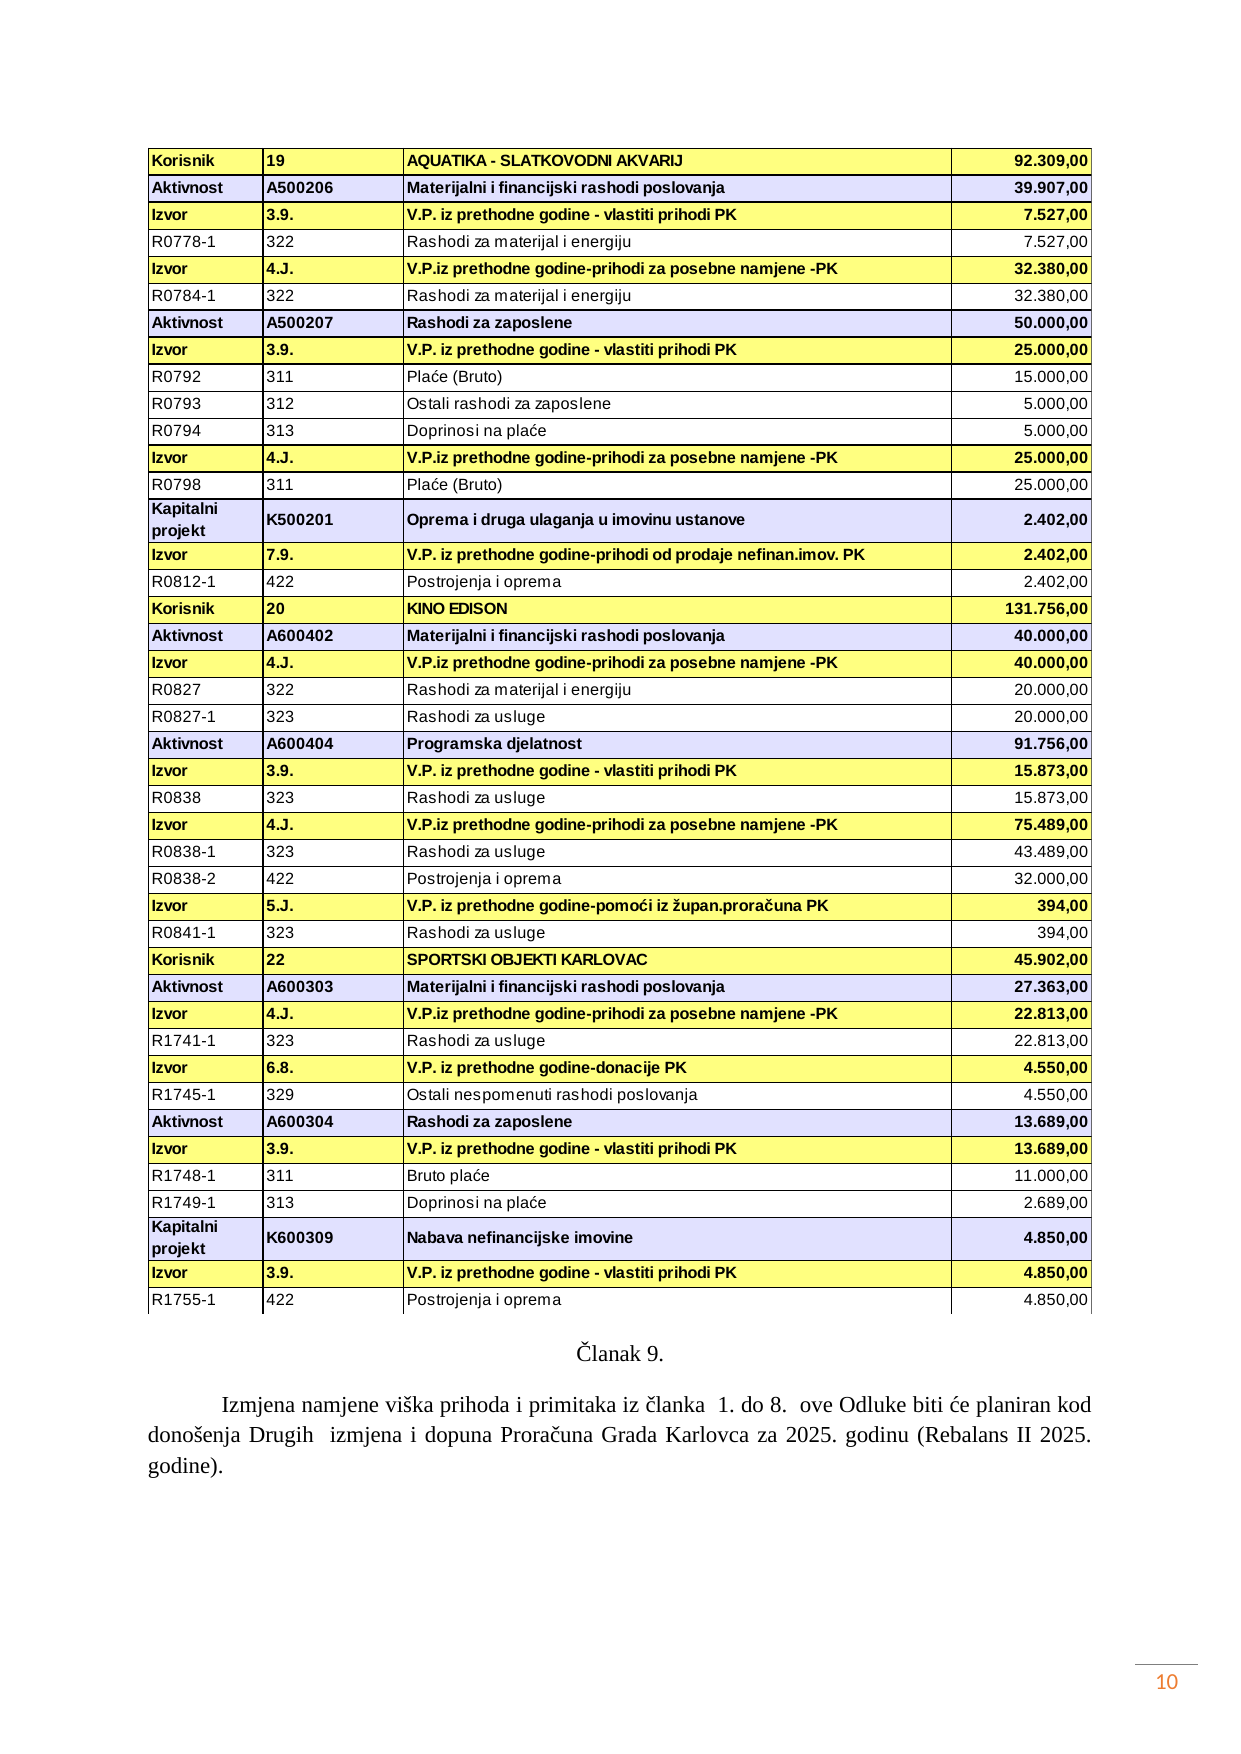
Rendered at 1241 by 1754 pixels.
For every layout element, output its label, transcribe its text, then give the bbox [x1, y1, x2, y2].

text Članak 9. [148, 1340, 1093, 1367]
text Izmjena namjene viška prihoda i primitaka iz članka 1. do 8. ove Odluke biti će planiran kod donošenja Drugih izmjena i dopuna Proračuna Grada Karlovca za 2025. godinu (Rebalans II 2025. godine). [148, 1391, 1093, 1478]
